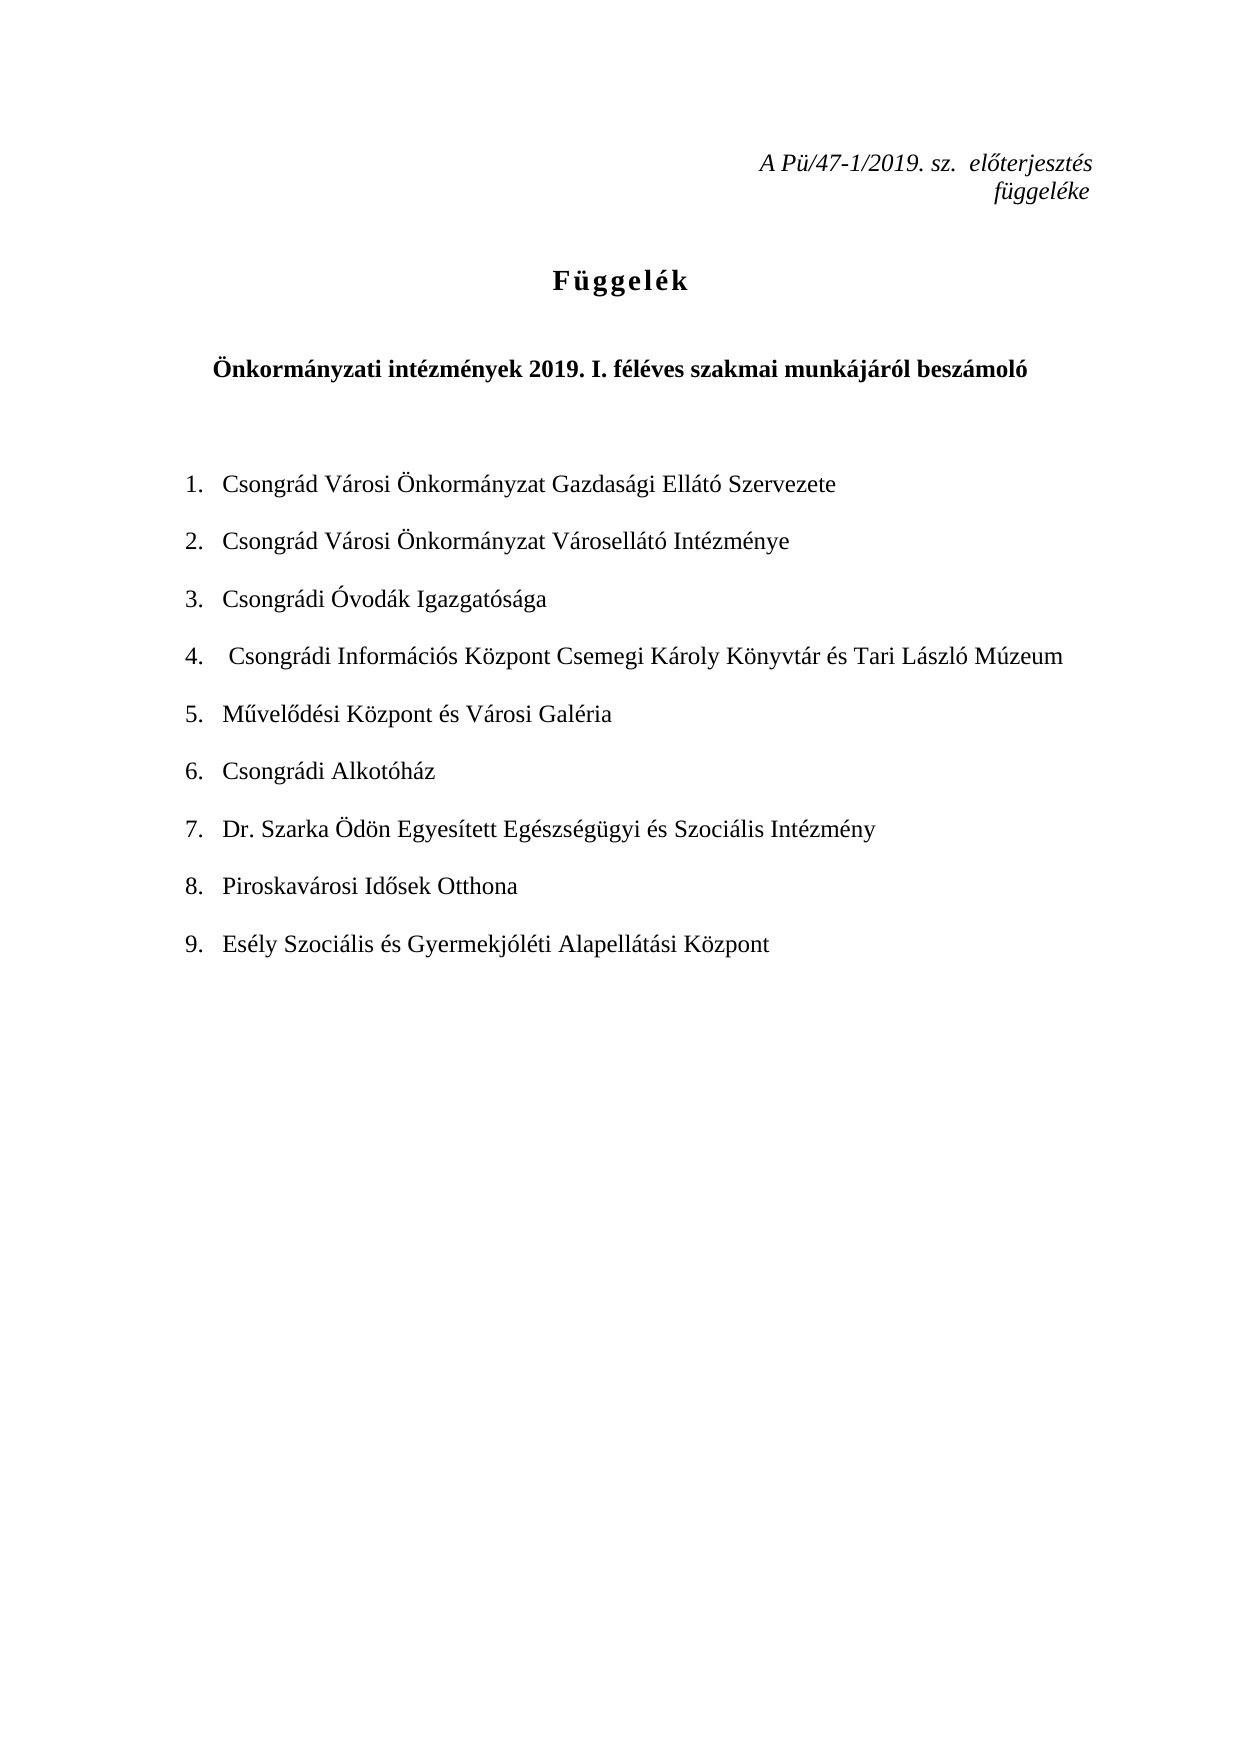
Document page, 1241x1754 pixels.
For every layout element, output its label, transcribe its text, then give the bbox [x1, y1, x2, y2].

list Csongrád Városi Önkormányzat Városellátó Intézménye [185, 526, 1093, 555]
list Piroskavárosi Idősek Otthona [185, 871, 1093, 900]
text Függelék [148, 263, 1093, 296]
list Csongrádi Óvodák Igazgatósága [185, 584, 1093, 612]
text A Pü/47-1/2019. sz. előterjesztés [148, 148, 1093, 176]
list Csongrád Városi Önkormányzat Gazdasági Ellátó Szervezete [185, 469, 1093, 497]
text függeléke [664, 176, 1093, 205]
list Dr. Szarka Ödön Egyesített Egészségügyi és Szociális Intézmény [185, 814, 1093, 842]
list Csongrádi Információs Központ Csemegi Károly Könyvtár és Tari László Múzeum [185, 641, 1093, 670]
list Esély Szociális és Gyermekjóléti Alapellátási Központ [185, 929, 1093, 957]
text Önkormányzati intézmények 2019. I. féléves szakmai munkájáról beszámoló [148, 354, 1093, 382]
list Csongrádi Alkotóház [185, 756, 1093, 785]
list Művelődési Központ és Városi Galéria [185, 699, 1093, 727]
